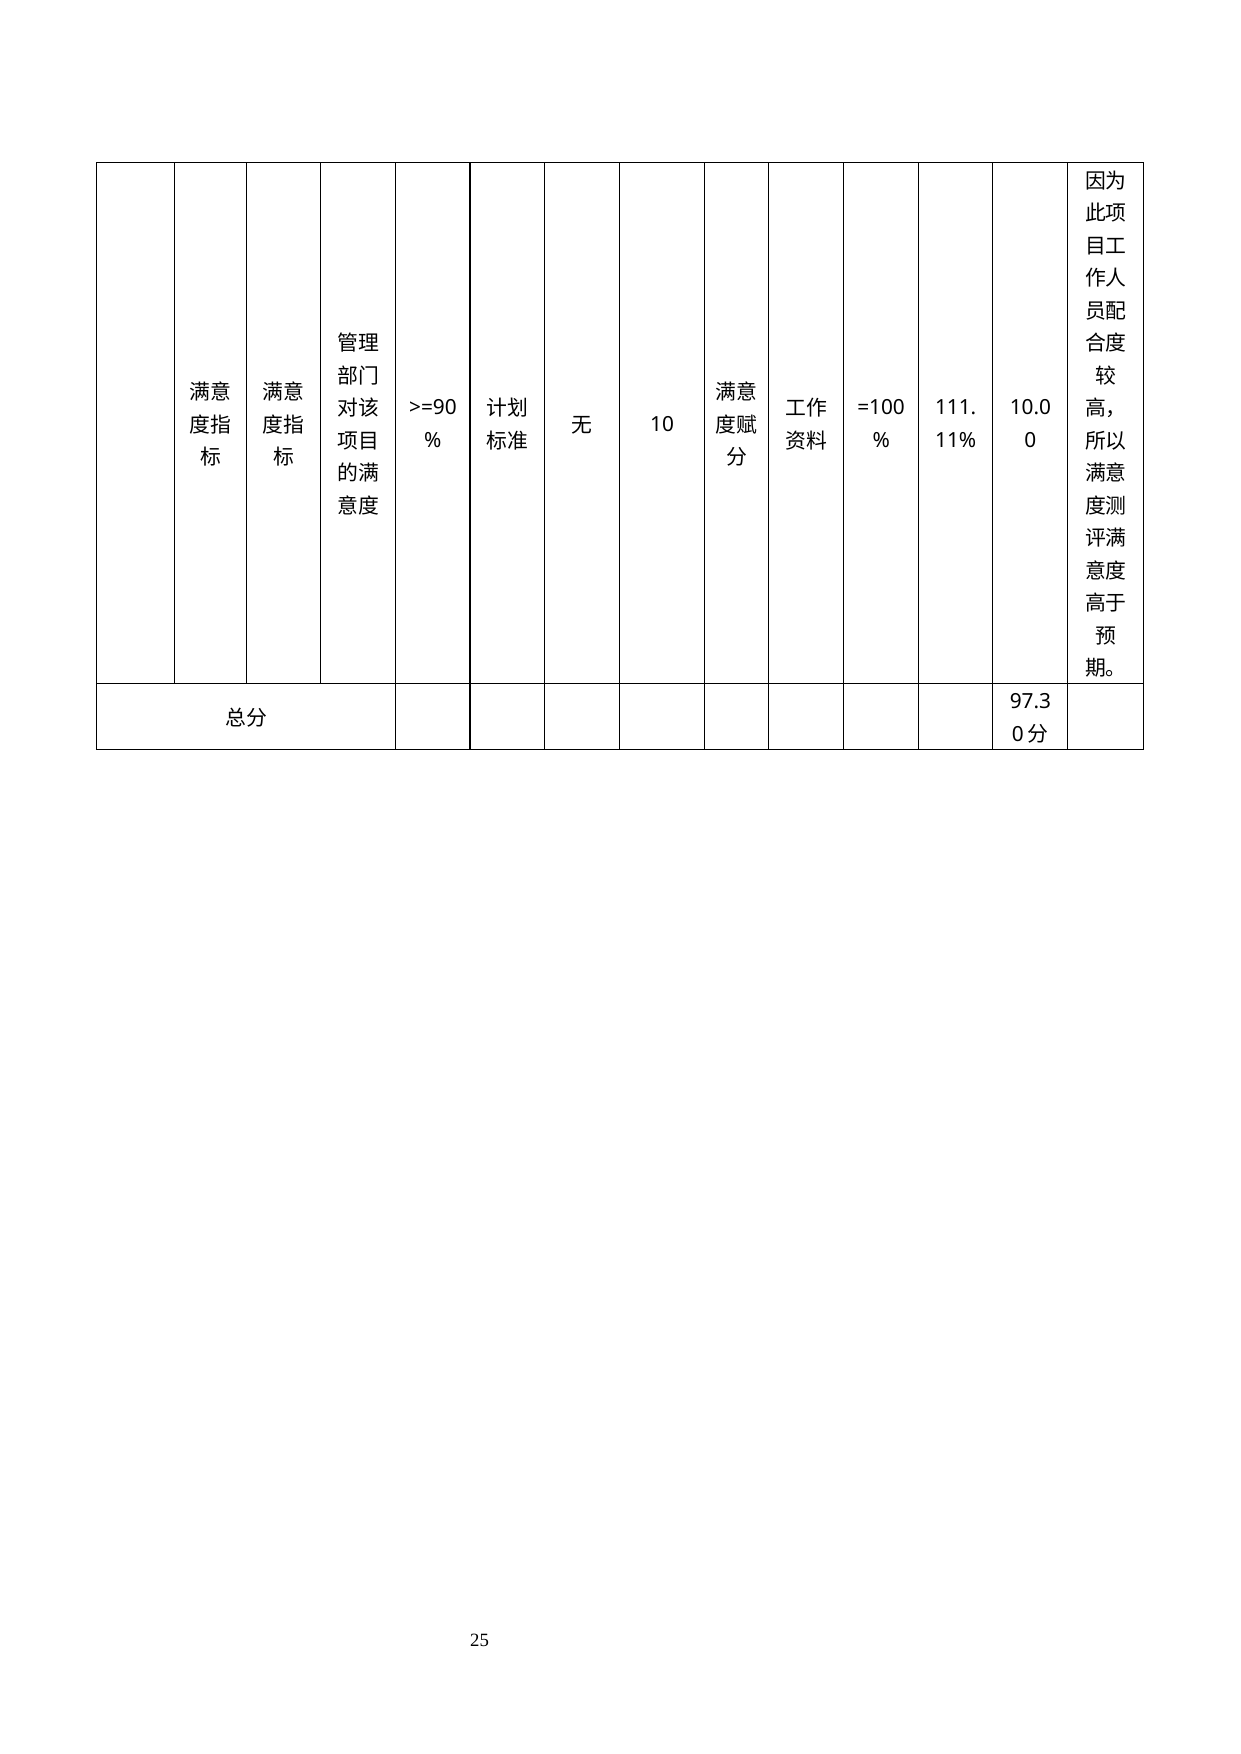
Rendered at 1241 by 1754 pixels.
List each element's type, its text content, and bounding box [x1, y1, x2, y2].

table_cell [769, 684, 843, 749]
table_cell =100% [844, 163, 918, 683]
table_cell 10 [620, 163, 704, 683]
table_cell >=90% [396, 163, 469, 683]
table_cell [471, 684, 544, 749]
table_cell 无 [545, 163, 619, 683]
table_cell [620, 684, 704, 749]
table_cell [1068, 684, 1143, 749]
table_cell 10.00 [993, 163, 1067, 683]
table_cell 满意度指标 [247, 163, 320, 683]
table_cell [844, 684, 918, 749]
table_cell 97.30分 [993, 684, 1067, 749]
table_cell 总分 [97, 684, 395, 749]
table_cell 计划标准 [471, 163, 544, 683]
table_cell 因为此项目工作人员配合度较高，所以满意度测评满意度高于预期。 [1068, 163, 1143, 683]
table_cell [396, 684, 469, 749]
table_cell [545, 684, 619, 749]
table_cell 满意度赋分 [705, 163, 768, 683]
table_cell [919, 684, 992, 749]
table_cell 111.11% [919, 163, 992, 683]
table_cell [705, 684, 768, 749]
table_cell 满意度指标 [175, 163, 246, 683]
table_cell 管理部门对该项目的满意度 [321, 163, 395, 683]
table_cell 工作资料 [769, 163, 843, 683]
